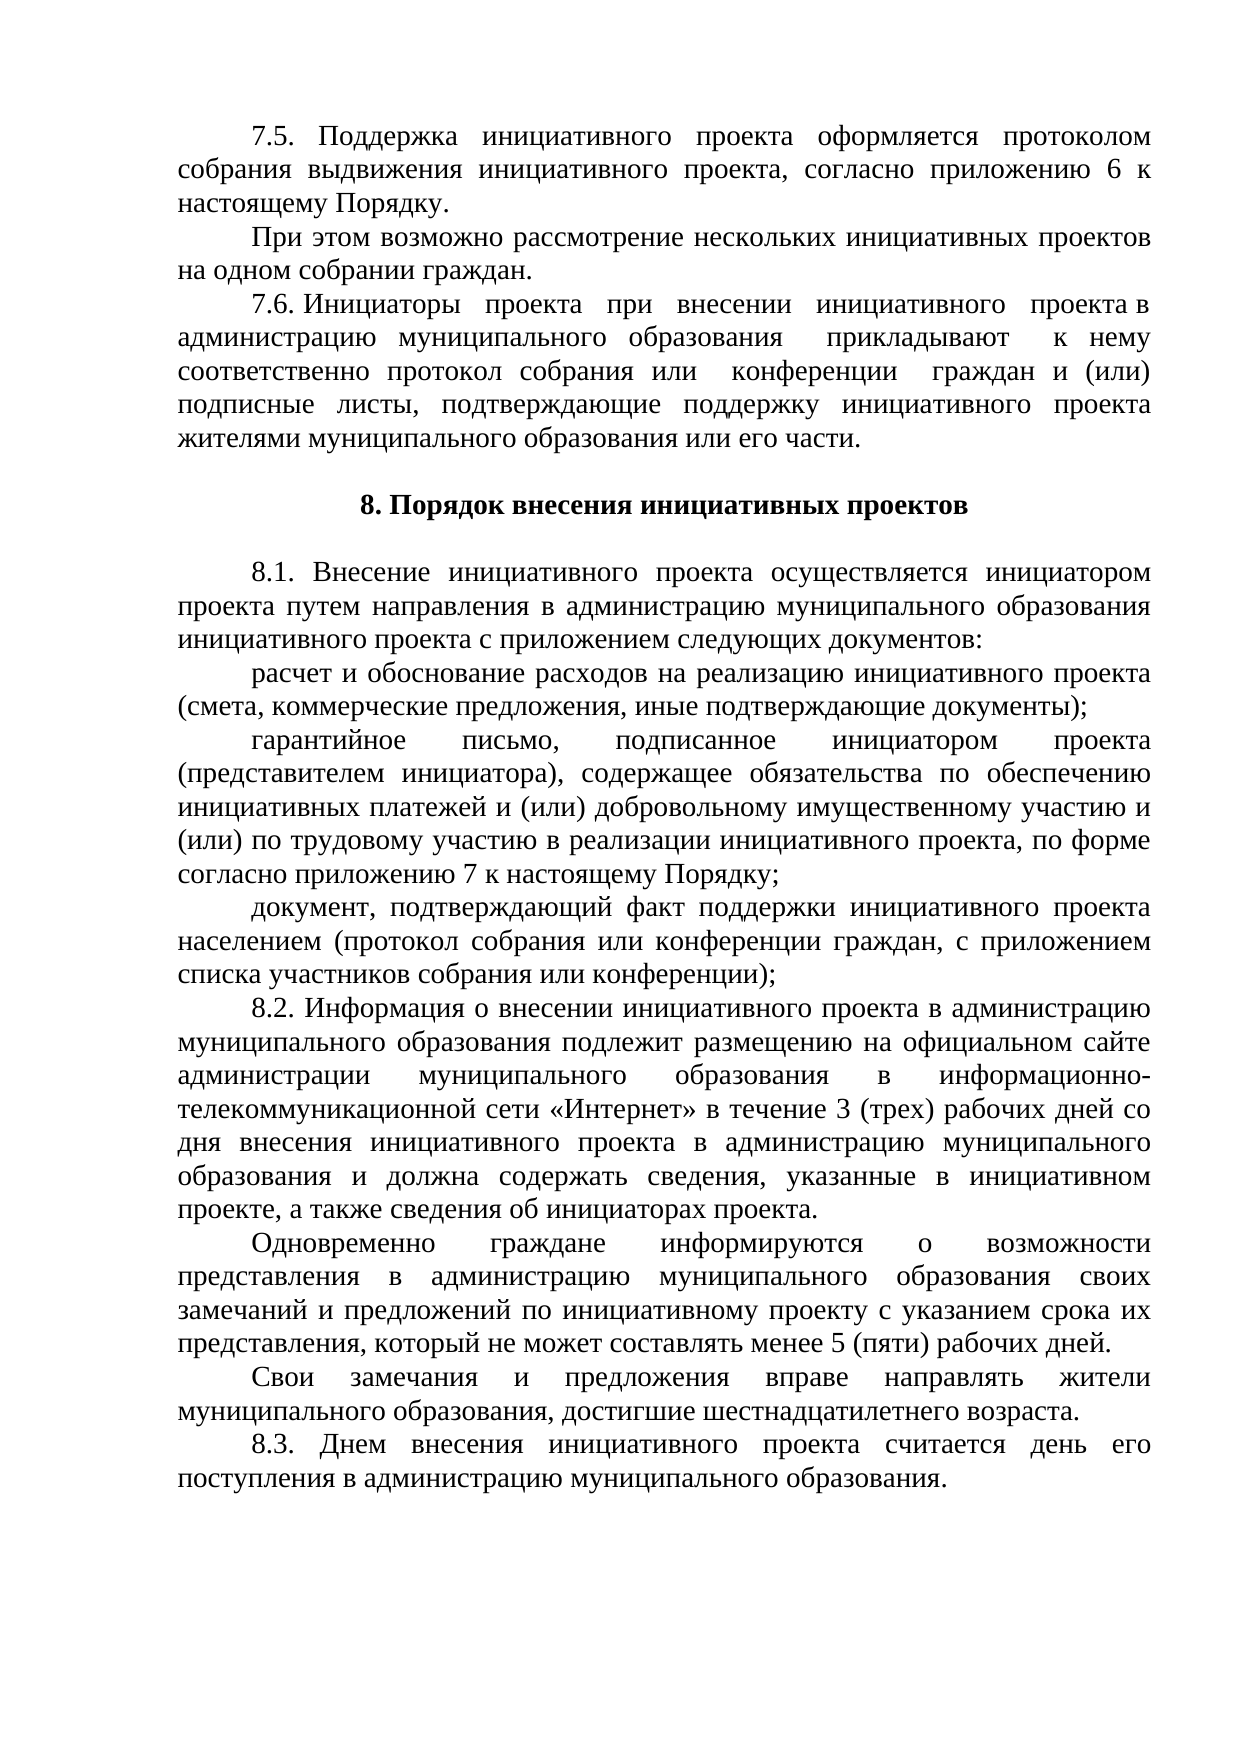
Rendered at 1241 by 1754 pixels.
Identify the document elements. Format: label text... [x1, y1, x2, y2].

text 8. Порядок внесения инициативных проектов [177, 487, 1152, 521]
text 8.2. Информация о внесении инициативного проекта в администрацию муниципального образования подлежит размещению на официальном сайте администрации муниципального образования в информационно-телекоммуникационной сети «Интернет» в течение 3 (трех) рабочих дней со дня внесения инициативного проекта в администрацию муниципального образования и должна содержать сведения, указанные в инициативном проекте, а также сведения об инициаторах проекта. [177, 990, 1152, 1225]
text расчет и обоснование расходов на реализацию инициативного проекта (смета, коммерческие предложения, иные подтверждающие документы); [177, 655, 1152, 722]
text 7.6. Инициаторы проекта при внесении инициативного проекта в администрацию муниципального образования прикладывают к нему соответственно протокол собрания или конференции граждан и (или) подписные листы, подтверждающие поддержку инициативного проекта жителями муниципального образования или его части. [177, 286, 1152, 453]
text документ, подтверждающий факт поддержки инициативного проекта населением (протокол собрания или конференции граждан, с приложением списка участников собрания или конференции); [177, 889, 1152, 990]
text 8.3. Днем внесения инициативного проекта считается день его поступления в администрацию муниципального образования. [177, 1426, 1152, 1493]
text 8.1. Внесение инициативного проекта осуществляется инициатором проекта путем направления в администрацию муниципального образования инициативного проекта с приложением следующих документов: [177, 554, 1152, 655]
text Свои замечания и предложения вправе направлять жители муниципального образования, достигшие шестнадцатилетнего возраста. [177, 1359, 1152, 1426]
text Одновременно граждане информируются о возможности представления в администрацию муниципального образования своих замечаний и предложений по инициативному проекту с указанием срока их представления, который не может составлять менее 5 (пяти) рабочих дней. [177, 1225, 1152, 1359]
text гарантийное письмо, подписанное инициатором проекта (представителем инициатора), содержащее обязательства по обеспечению инициативных платежей и (или) добровольному имущественному участию и (или) по трудовому участию в реализации инициативного проекта, по форме согласно приложению 7 к настоящему Порядку; [177, 722, 1152, 889]
text При этом возможно рассмотрение нескольких инициативных проектов на одном собрании граждан. [177, 219, 1152, 286]
text 7.5. Поддержка инициативного проекта оформляется протоколом собрания выдвижения инициативного проекта, согласно приложению 6 к настоящему Порядку. [177, 118, 1152, 219]
